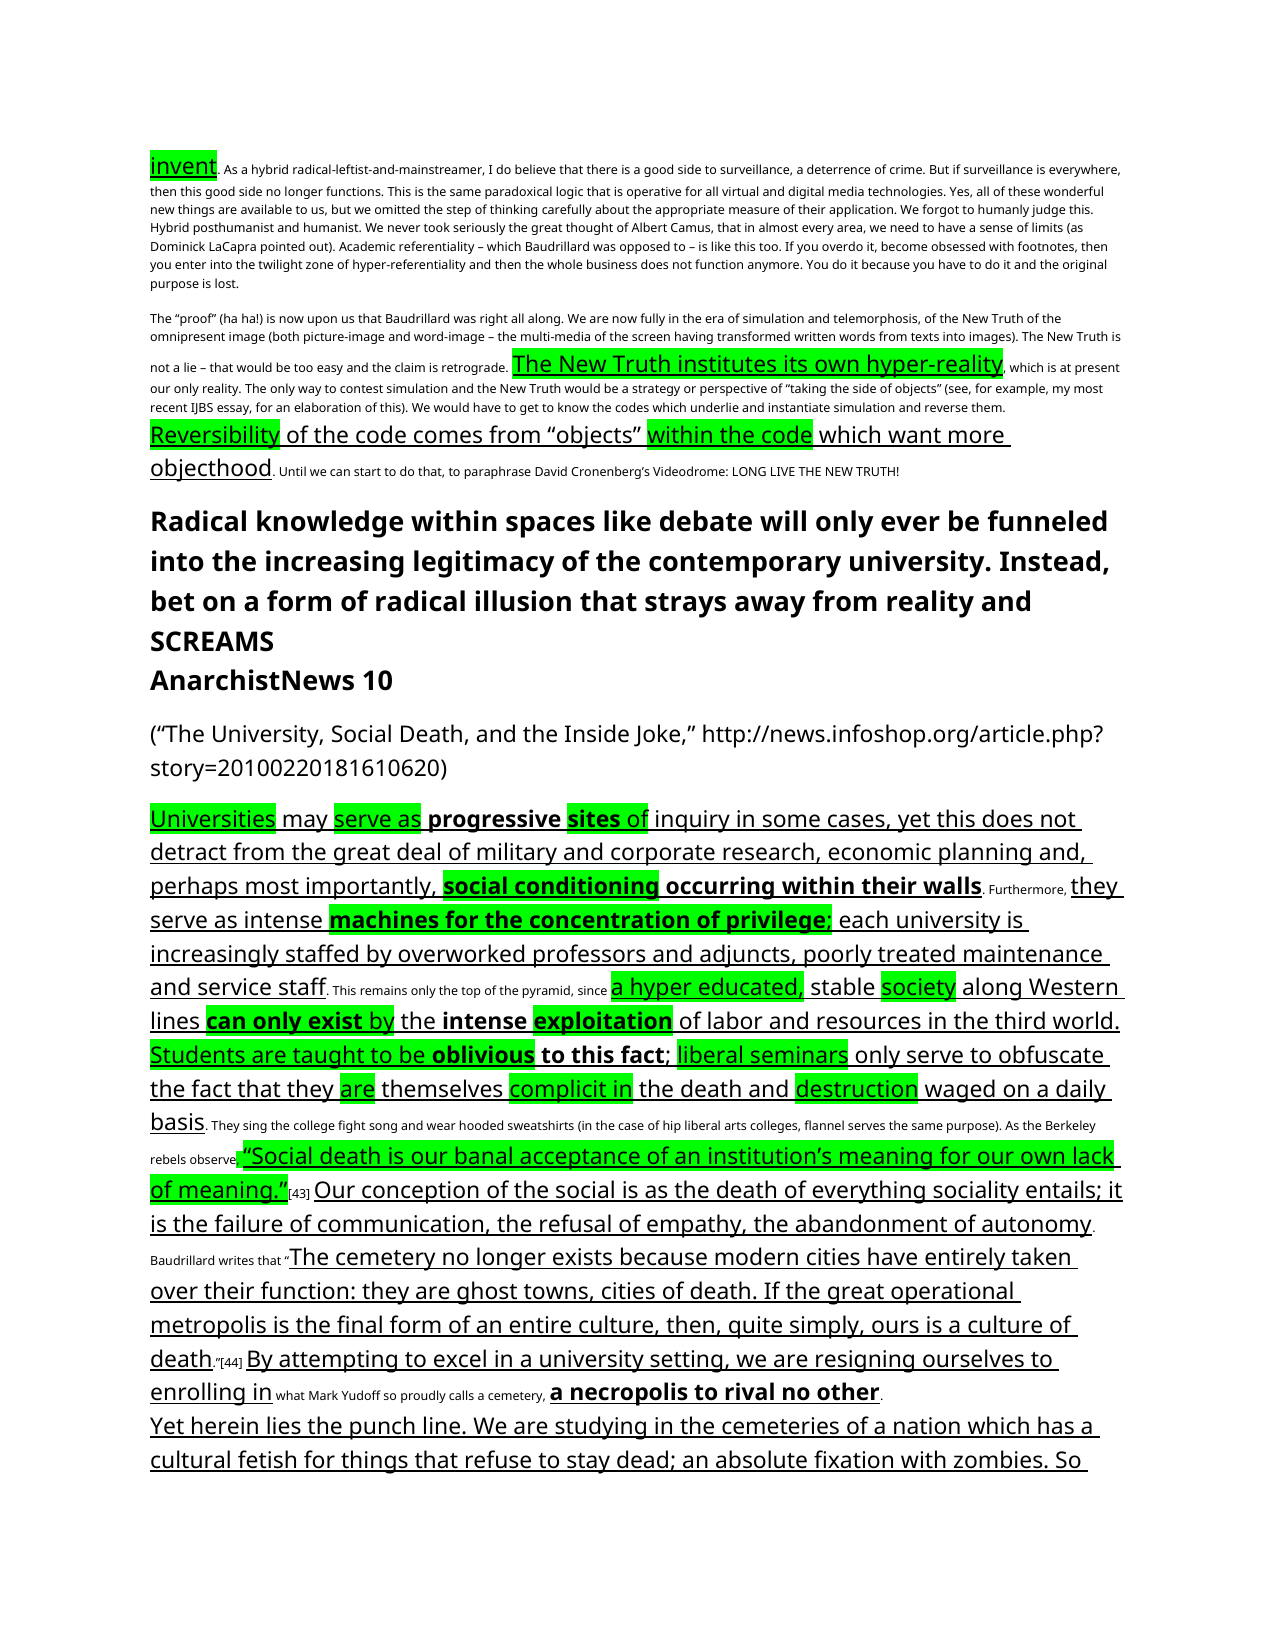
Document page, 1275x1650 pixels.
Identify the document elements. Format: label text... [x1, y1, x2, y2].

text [150, 150, 1125, 292]
text The “proof” (ha ha!) is now upon us that Baudrillard was right all along. We are now fully in the era of simulation and telemorphosis, of the New Truth of the omnipresent image (both picture-image and word-image – the multi-media of the screen having transformed written words from texts into images). The New Truth is not a lie – that would be too easy and the claim is retrograde. The New Truth institutes its own hyper-reality, which is at present our only reality. The only way to contest simulation and the New Truth would be a strategy or perspective of “taking the side of objects” (see, for example, my most recent IJBS essay, for an elaboration of this). We would have to get to know the codes which underlie and instantiate simulation and reverse them. Reversibility of the code comes from “objects” within the code which want more objecthood. Until we can start to do that, to paraphrase David Cronenberg’s Videodrome: LONG LIVE THE NEW TRUTH! [150, 310, 1125, 483]
text AnarchistNews 10 [150, 662, 1125, 699]
text (“The University, Social Death, and the Inside Joke,” http://news.infoshop.org/article.php?story=20100220181610620) [150, 718, 1125, 783]
subtitle Radical knowledge within spaces like debate will only ever be funneled into the increasing legitimacy of the contemporary university. Instead, bet on a form of radical illusion that strays away from reality and SCREAMS [150, 503, 1125, 659]
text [150, 802, 1125, 1475]
